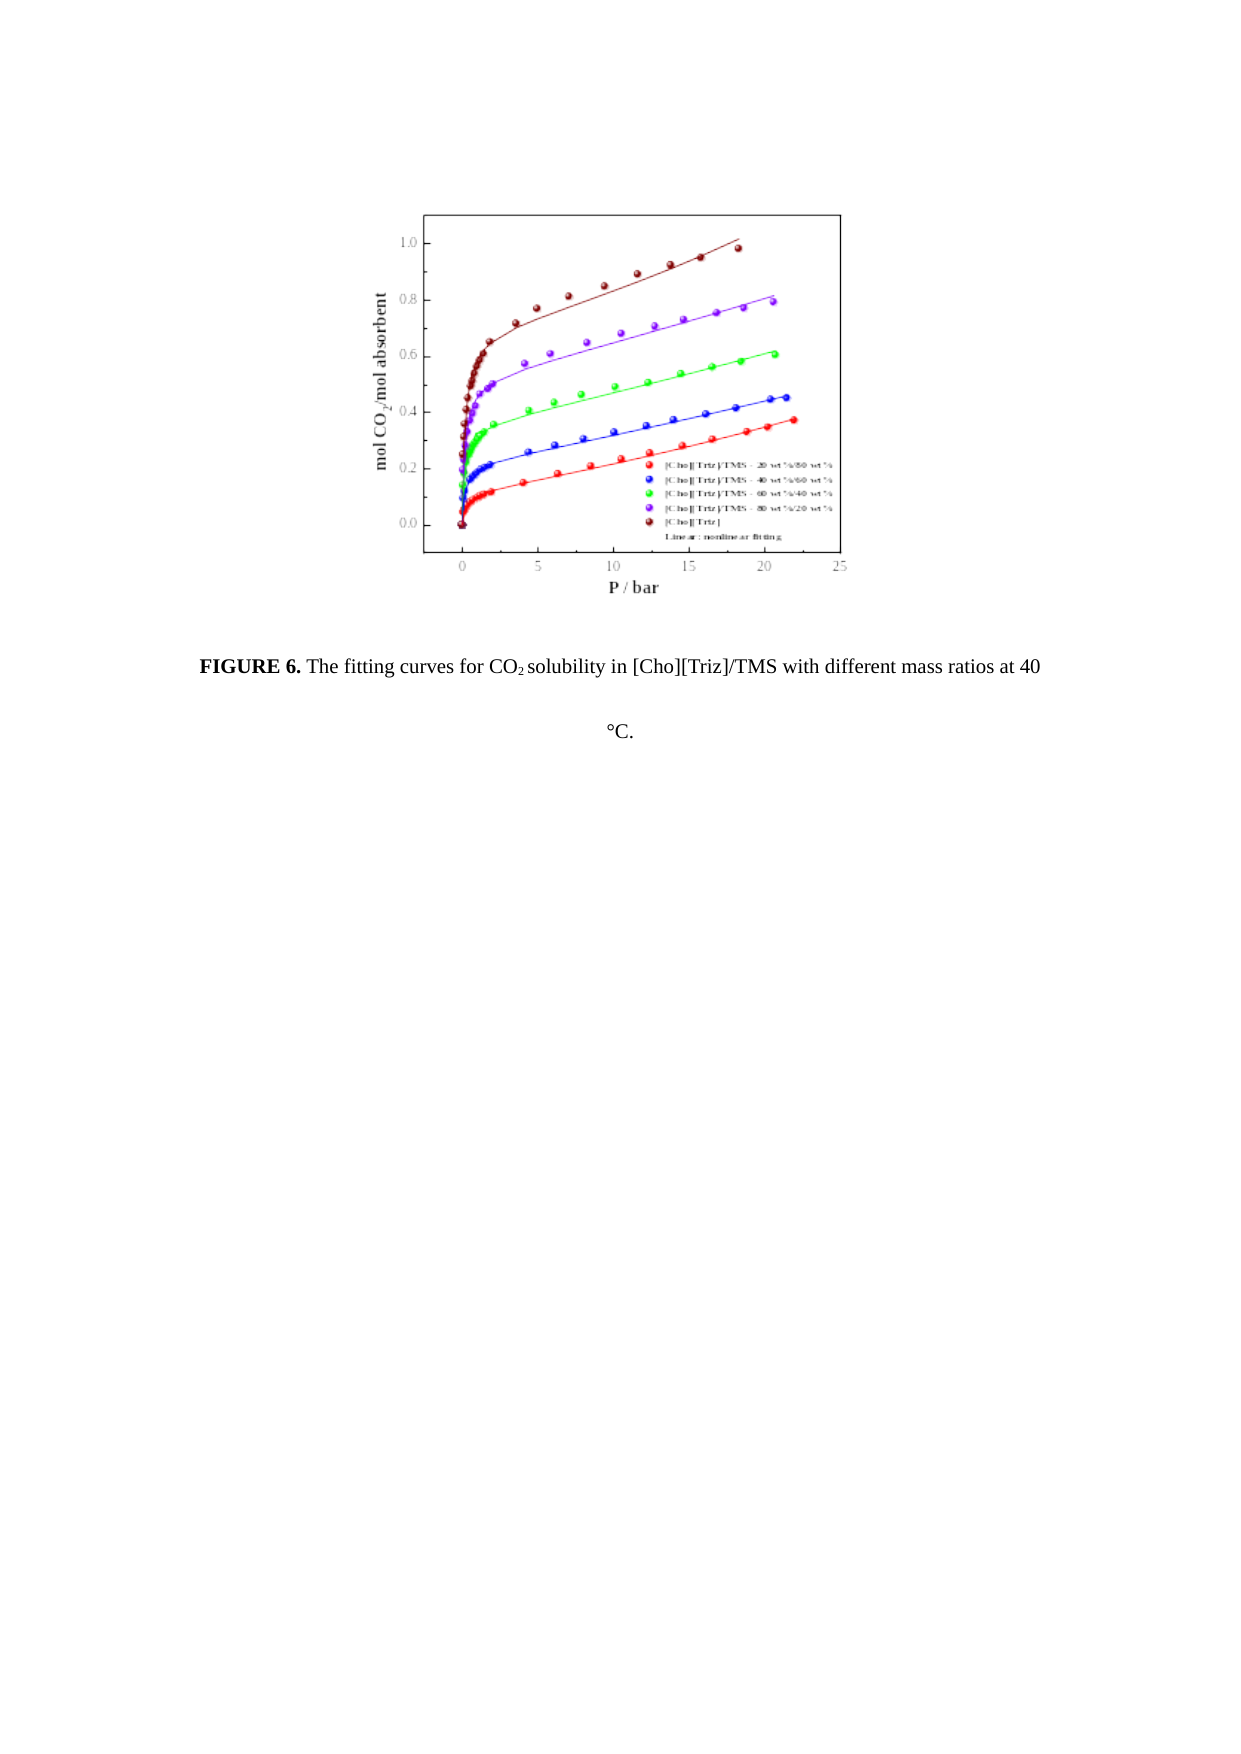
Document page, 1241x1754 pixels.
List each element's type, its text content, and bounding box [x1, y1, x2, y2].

text FIGURE 6. The fitting curves for CO2 solubility in [Cho][Triz]/TMS with different mass ratios at 40 °C. [187, 649, 1053, 747]
